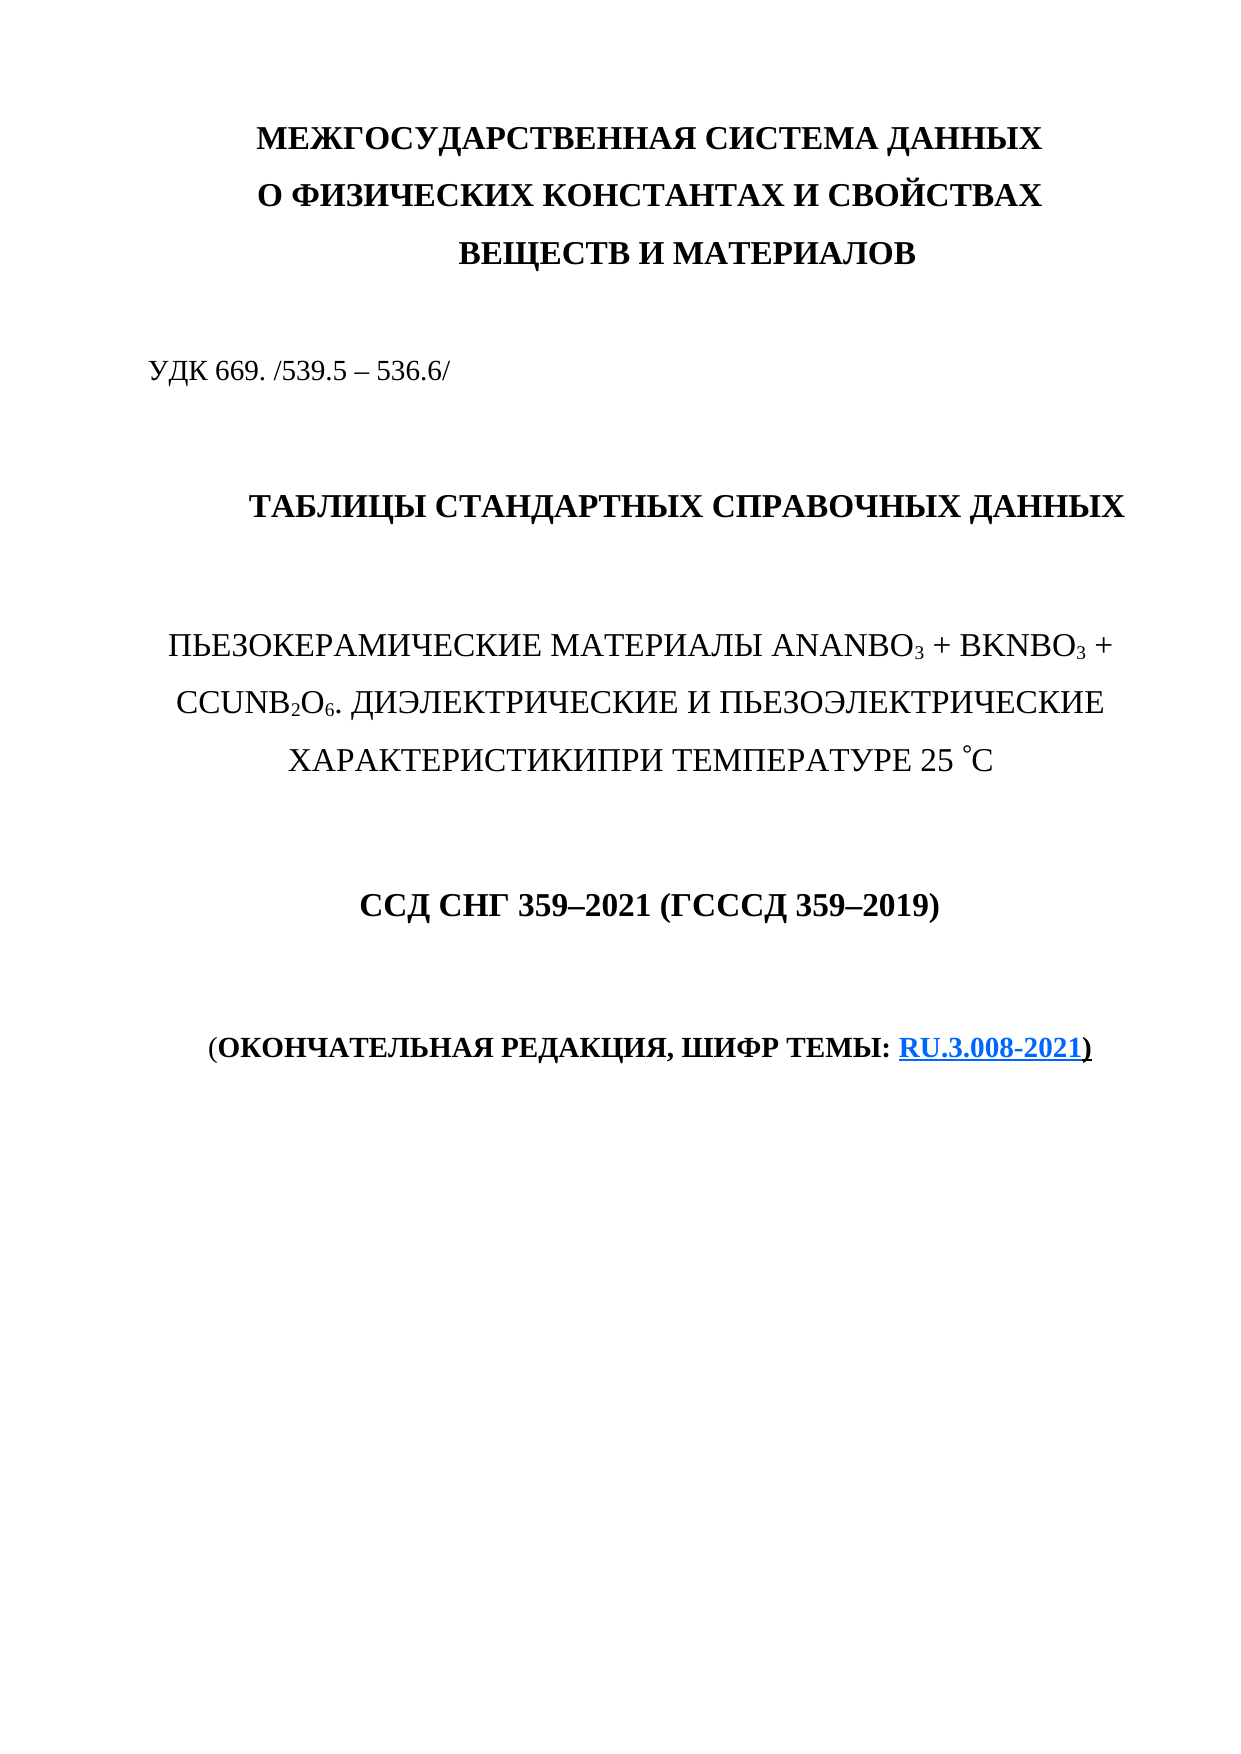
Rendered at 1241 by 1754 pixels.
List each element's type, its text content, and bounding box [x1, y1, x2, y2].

text О ФИЗИЧЕСКИХ КОНСТАНТАХ И СВОЙСТВАХ [148, 176, 1152, 214]
text МЕЖГОСУДАРСТВЕННАЯ СИСТЕМА ДАННЫХ [148, 118, 1152, 156]
text ТАБЛИЦЫ СТАНДАРТНЫХ СПРАВОЧНЫХ ДАННЫХ [148, 487, 1152, 525]
text ПЬЕЗОКЕРАМИЧЕСКИЕ МАТЕРИАЛЫ ANANBO3 + BKNBO3 + CCUNB2O6. ДИЭЛЕКТРИЧЕСКИЕ И ПЬЕЗОЭЛЕКТРИЧЕСКИЕ ХАРАКТЕРИСТИКИПРИ ТЕМПЕРАТУРЕ 25 С [148, 625, 1133, 778]
text ВЕЩЕСТВ И МАТЕРИАЛОВ [148, 233, 1152, 271]
subtitle ССД СНГ 359–2021 (ГСССД 359–2019) [148, 885, 1152, 923]
text УДК 669. /539.5 – 536.6/ [148, 353, 1152, 387]
text (ОКОНЧАТЕЛЬНАЯ РЕДАКЦИЯ, ШИФР ТЕМЫ: RU.3.008-2021) [148, 1030, 1152, 1063]
